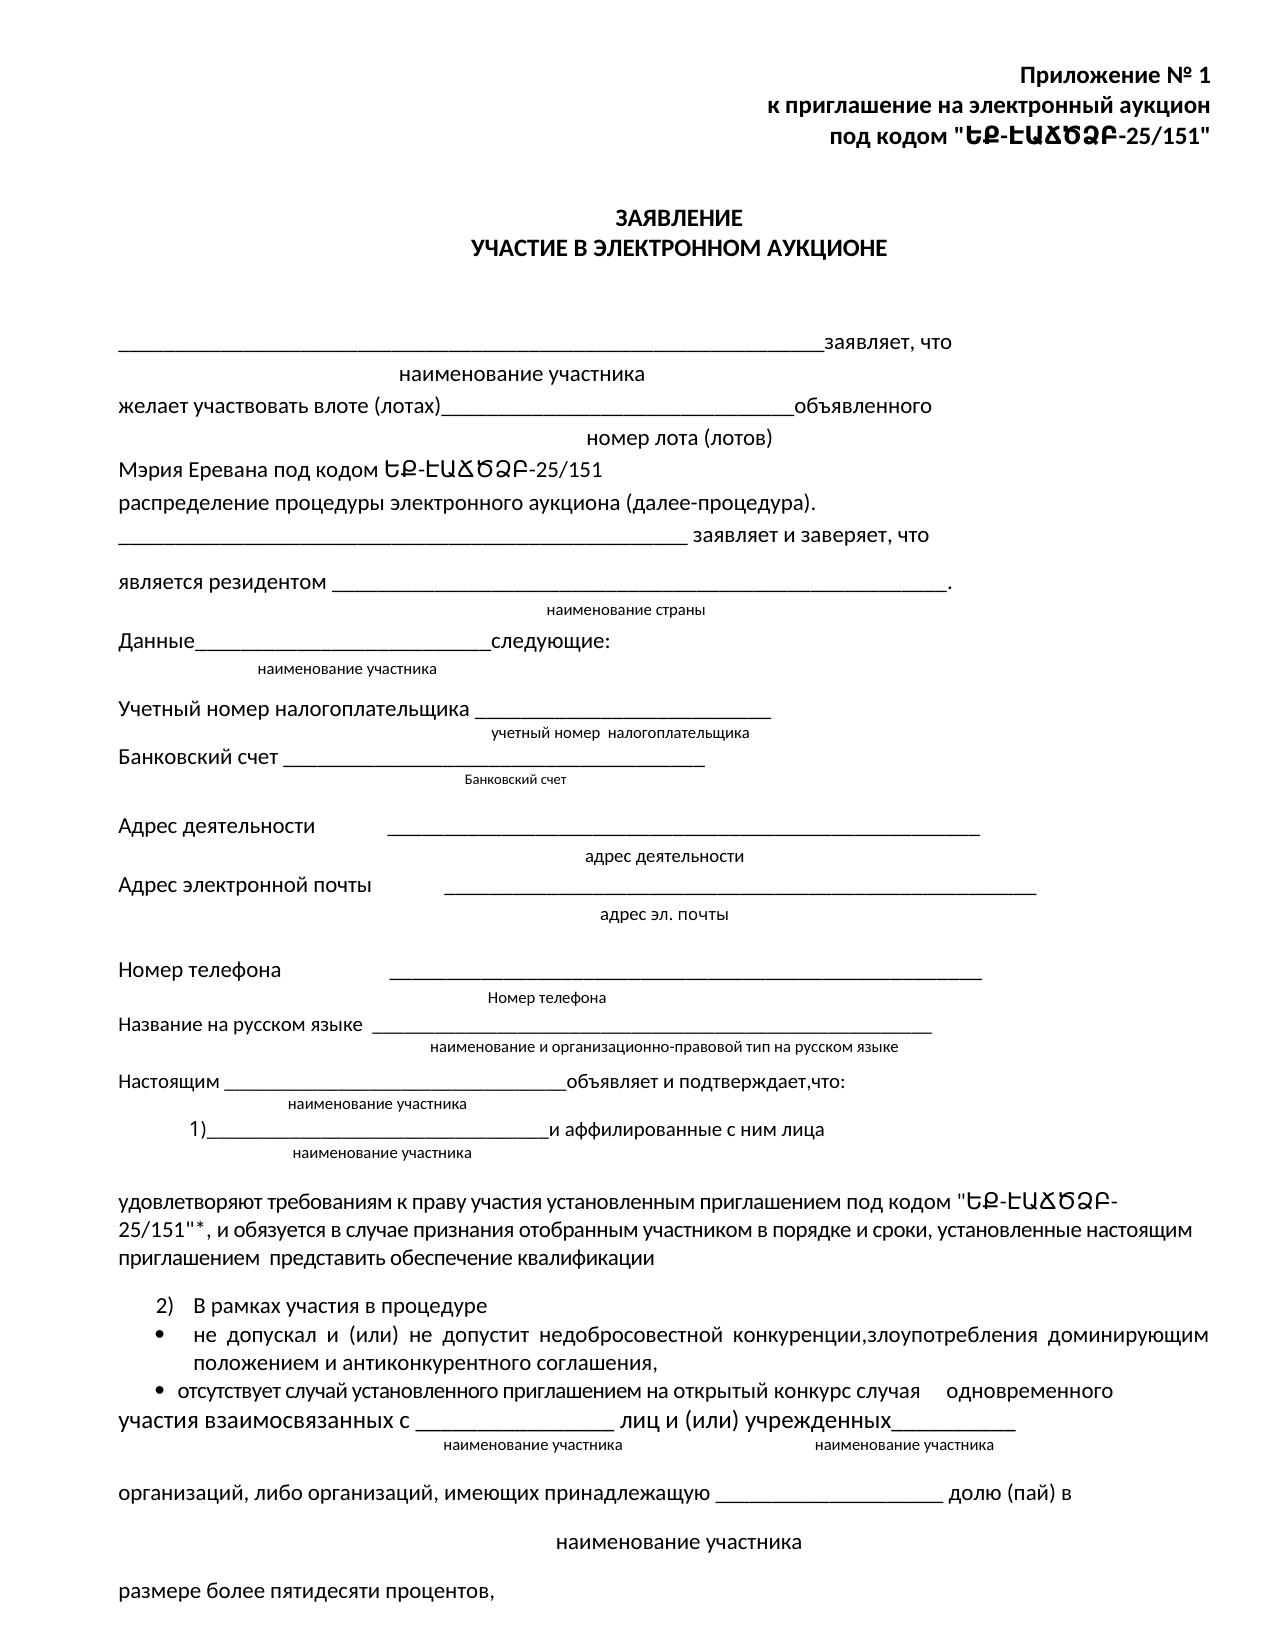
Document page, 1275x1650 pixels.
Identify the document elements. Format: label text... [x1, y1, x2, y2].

text Настоящим _________________________________объявляет и подтверждает,что: [118, 1068, 1211, 1093]
text адрес эл. почты [118, 902, 1211, 925]
text 1)_________________________________и аффилированные с ним лица [118, 1114, 1211, 1142]
text ЗАЯВЛЕНИЕ [148, 202, 1211, 232]
text Название на русском языке ______________________________________________________ [118, 1011, 1211, 1036]
text наименование и организационно-правовой тип на русском языке [118, 1036, 1211, 1056]
text Номер телефона ____________________________________________________ [118, 955, 1211, 983]
text наименование участника [118, 1093, 1211, 1114]
text наименование участника [118, 1142, 1211, 1163]
text УЧАСТИЕ В ЭЛЕКТРОННОМ АУКЦИОНЕ [148, 232, 1211, 263]
text Номер телефона [487, 987, 1211, 1008]
text __________________________________________________ заявляет и заверяет, что [118, 520, 1211, 548]
list В рамках участия в процедуре [156, 1292, 1211, 1320]
text Банковский счет _____________________________________ [118, 742, 1211, 770]
text Банковский счет [118, 770, 1211, 788]
text адрес деятельности [118, 844, 1211, 867]
text Приложение № 1 [118, 59, 1211, 89]
text удовлетворяют требованиям к праву участия установленным приглашением под кодом "ԵՔ-ԷԱՃԾՁԲ-25/151"*, и обязуется в случае признания отобранным участником в порядке и сроки, установленные настоящим приглашением представить обеспечение квалификации [118, 1187, 1211, 1271]
text наименование страны [546, 600, 1211, 620]
list не допускал и (или) не допустит недобросовестной конкуренции,злоупотребления доминирующим положением и антиконкурентного соглашения, [156, 1320, 1211, 1376]
text Учетный номер налогоплательщика __________________________ [118, 694, 1211, 722]
text наименование участника [118, 658, 1211, 678]
list отсутствует случай установленного приглашением на открытый конкурс случая одновременного [156, 1376, 1211, 1404]
text номер лота (лотов) [576, 423, 1211, 451]
text наименование участника [399, 359, 1211, 387]
text ______________________________________________________________заявляет, что [118, 327, 1211, 355]
text является резидентом ______________________________________________________. [118, 567, 1211, 596]
text Адрес деятельности ____________________________________________________ [118, 812, 1211, 839]
text размере более пятидесяти процентов, [118, 1576, 1211, 1604]
text наименование участника наименование участника [443, 1434, 1211, 1454]
text организаций, либо организаций, имеющих принадлежащую ____________________ долю (пай) в [118, 1478, 1211, 1506]
text Мэрия Еревана под кодом ԵՔ-ԷԱՃԾՁԲ-25/151 [118, 456, 1211, 484]
text Данные__________________________следующие: [118, 626, 1211, 654]
text Адрес электронной почты ____________________________________________________ [118, 870, 1211, 898]
text к приглашение на электронный аукцион [148, 89, 1211, 120]
text распределение процедуры электронного аукциона (далее-процедура). [118, 488, 1211, 516]
text под кодом "ԵՔ-ԷԱՃԾՁԲ-25/151" [148, 120, 1211, 151]
text учетный номер налогоплательщика [118, 722, 1211, 742]
text желает участвовать влоте (лотах)_______________________________объявленного [118, 391, 1211, 419]
text участия взаимосвязанных с ________________ лиц и (или) учрежденных__________ [118, 1404, 1211, 1434]
text наименование участника [118, 1527, 1211, 1555]
